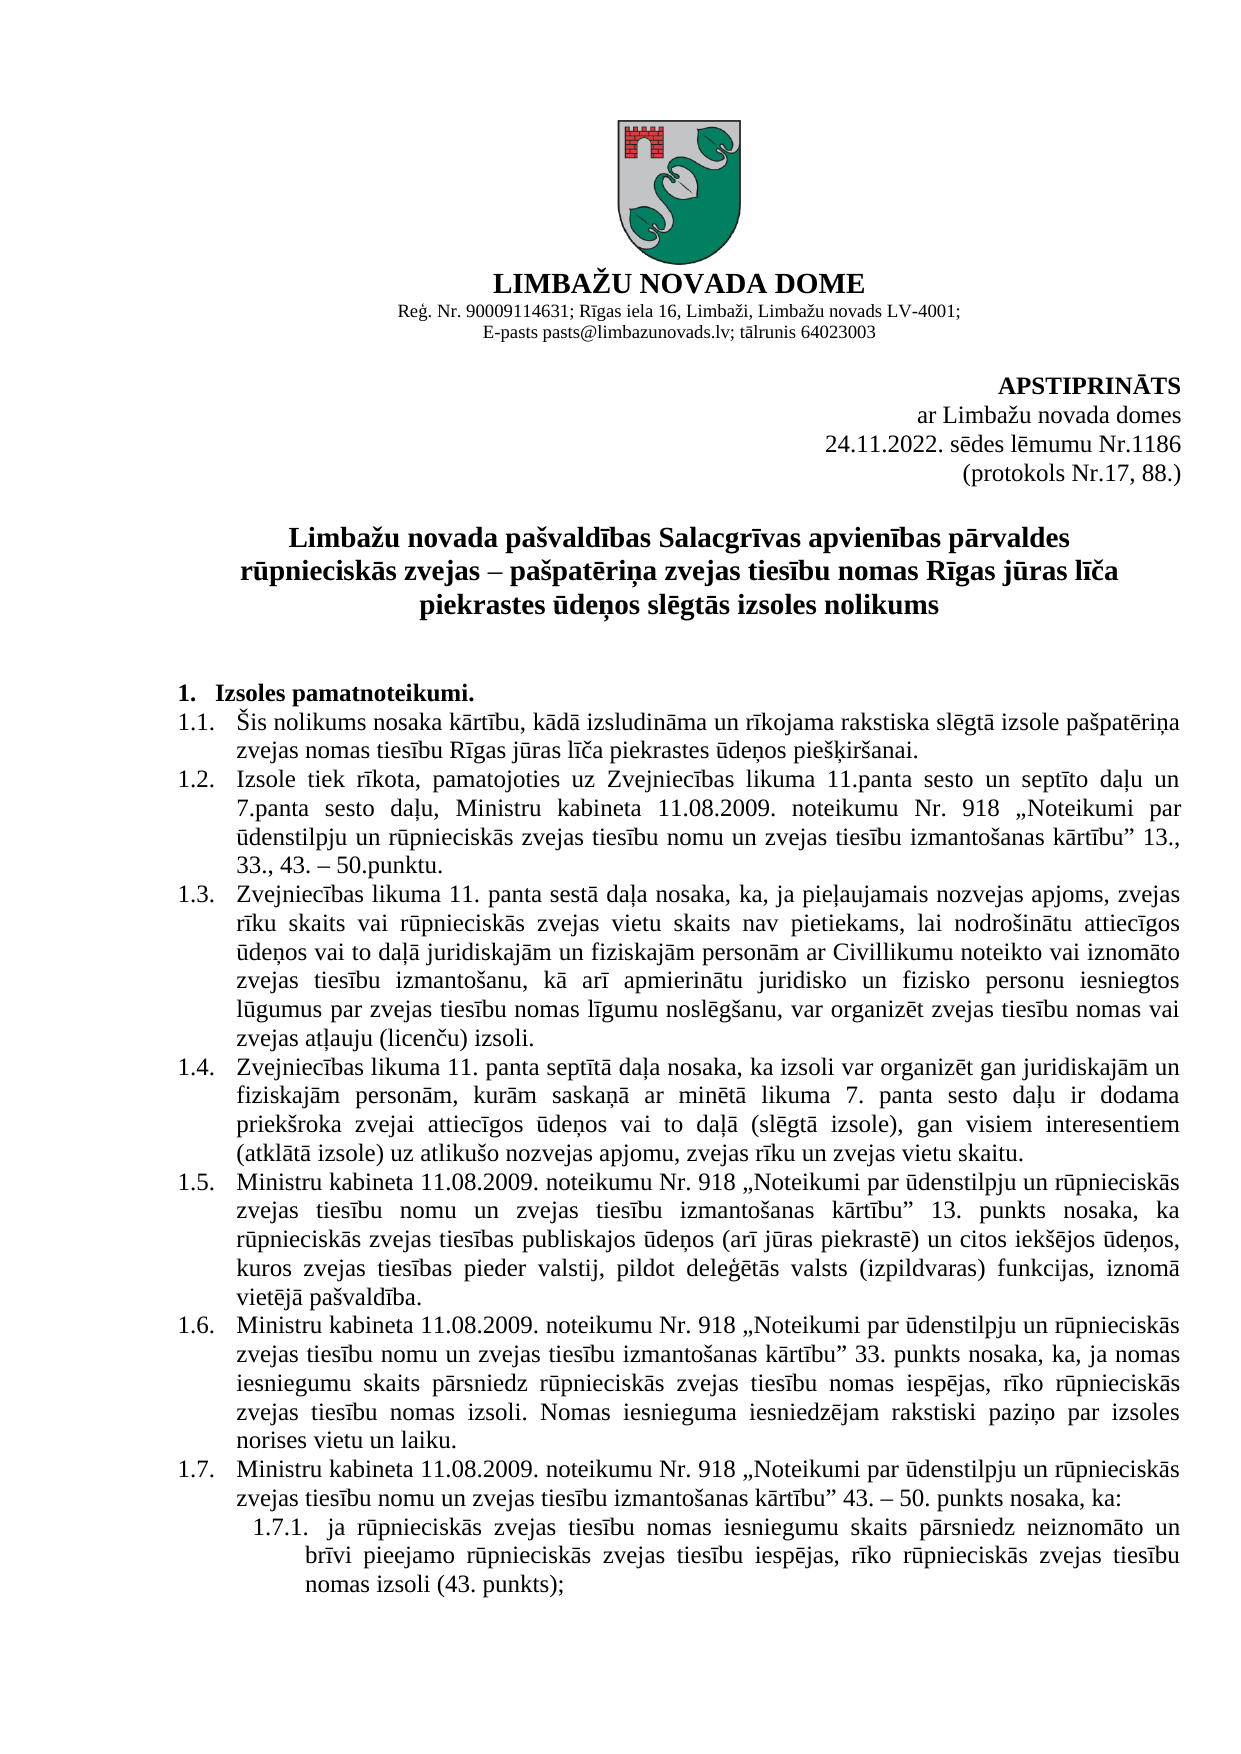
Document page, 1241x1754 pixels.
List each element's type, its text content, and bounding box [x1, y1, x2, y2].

text Reģ. Nr. 90009114631; Rīgas iela 16, Limbaži, Limbažu novads LV-4001; [177, 299, 1181, 321]
list Zvejniecības likuma 11. panta septītā daļa nosaka, ka izsoli var organizēt gan juridiskajām un fiziskajām personām, kurām saskaņā ar minētā likuma 7. panta sesto daļu ir dodama priekšroka zvejai attiecīgos ūdeņos vai to daļā (slēgtā izsole), gan visiem interesentiem (atklātā izsole) uz atlikušo nozvejas apjomu, zvejas rīku un zvejas vietu skaitu. [177, 1052, 1181, 1167]
text rūpnieciskās zvejas – pašpatēriņa zvejas tiesību nomas Rīgas jūras līča piekrastes ūdeņos slēgtās izsoles [177, 553, 1181, 621]
list Izsole tiek rīkota, pamatojoties uz Zvejniecības likuma 11.panta sesto un septīto daļu un 7.panta sesto daļu, Ministru kabineta 11.08.2009. noteikumu Nr. 918 „Noteikumi par ūdenstilpju un rūpnieciskās zvejas tiesību nomu un zvejas tiesību izmantošanas kārtību” 13., 33., 43. – 50.punktu. [177, 764, 1181, 879]
list Šis nosaka kārtību, kādā izsludināma un rīkojama rakstiska slēgtā izsole pašpatēriņa zvejas nomas tiesību Rīgas jūras līča piekrastes ūdeņos piešķiršanai. [177, 707, 1181, 764]
list Zvejniecības likuma 11. panta sestā daļa nosaka, ka, ja pieļaujamais nozvejas apjoms, zvejas rīku skaits vai rūpnieciskās zvejas vietu skaits nav pietiekams, lai nodrošinātu attiecīgos ūdeņos vai to daļā juridiskajām un fiziskajām personām ar Civillikumu noteikto vai iznomāto zvejas tiesību izmantošanu, kā arī apmierinātu juridisko un fizisko personu iesniegtos lūgumus par zvejas tiesību nomas līgumu noslēgšanu, var organizēt zvejas tiesību nomas vai zvejas atļauju (licenču) izsoli. [177, 879, 1181, 1052]
text 24.11.2022. sēdes lēmumu Nr.1186 [177, 429, 1181, 458]
text Limbažu novada pašvaldības Salacgrīvas apvienības pārvaldes [177, 520, 1181, 553]
text (protokols Nr.17, 88.) [177, 458, 1181, 486]
list Izsoles pamatnoteikumi. [177, 678, 1181, 707]
text ar Limbažu novada domes [177, 400, 1181, 429]
picture [616, 118, 743, 266]
list ja rūpnieciskās zvejas tiesību nomas iesniegumu skaits pārsniedz neiznomāto un brīvi pieejamo rūpnieciskās zvejas tiesību iespējas, rīko rūpnieciskās zvejas tiesību nomas izsoli (43. punkts); [252, 1512, 1181, 1598]
text Limbažu novada DOME [177, 266, 1181, 299]
list Ministru kabineta 11.08.2009. noteikumu Nr. 918 „Noteikumi par ūdenstilpju un rūpnieciskās zvejas tiesību nomu un zvejas tiesību izmantošanas kārtību” 43. – 50. punkts nosaka, ka: [177, 1454, 1181, 1512]
list Ministru kabineta 11.08.2009. noteikumu Nr. 918 „Noteikumi par ūdenstilpju un rūpnieciskās zvejas tiesību nomu un zvejas tiesību izmantošanas kārtību” 13. punkts nosaka, ka rūpnieciskās zvejas tiesības publiskajos ūdeņos (arī jūras piekrastē) un citos iekšējos ūdeņos, kuros zvejas tiesības pieder valstij, pildot deleģētās valsts (izpildvaras) funkcijas, iznomā vietējā pašvaldība. [177, 1167, 1181, 1311]
list Ministru kabineta 11.08.2009. noteikumu Nr. 918 „Noteikumi par ūdenstilpju un rūpnieciskās zvejas tiesību nomu un zvejas tiesību izmantošanas kārtību” 33. punkts nosaka, ka, ja nomas iesniegumu skaits pārsniedz rūpnieciskās zvejas tiesību nomas iespējas, rīko rūpnieciskās zvejas tiesību nomas izsoli. Nomas iesnieguma iesniedzējam rakstiski paziņo par izsoles norises vietu un laiku. [177, 1311, 1181, 1454]
text E-pasts pasts@limbazunovads.lv; tālrunis 64023003 [177, 321, 1181, 343]
text APSTIPRINĀTS [177, 371, 1181, 400]
